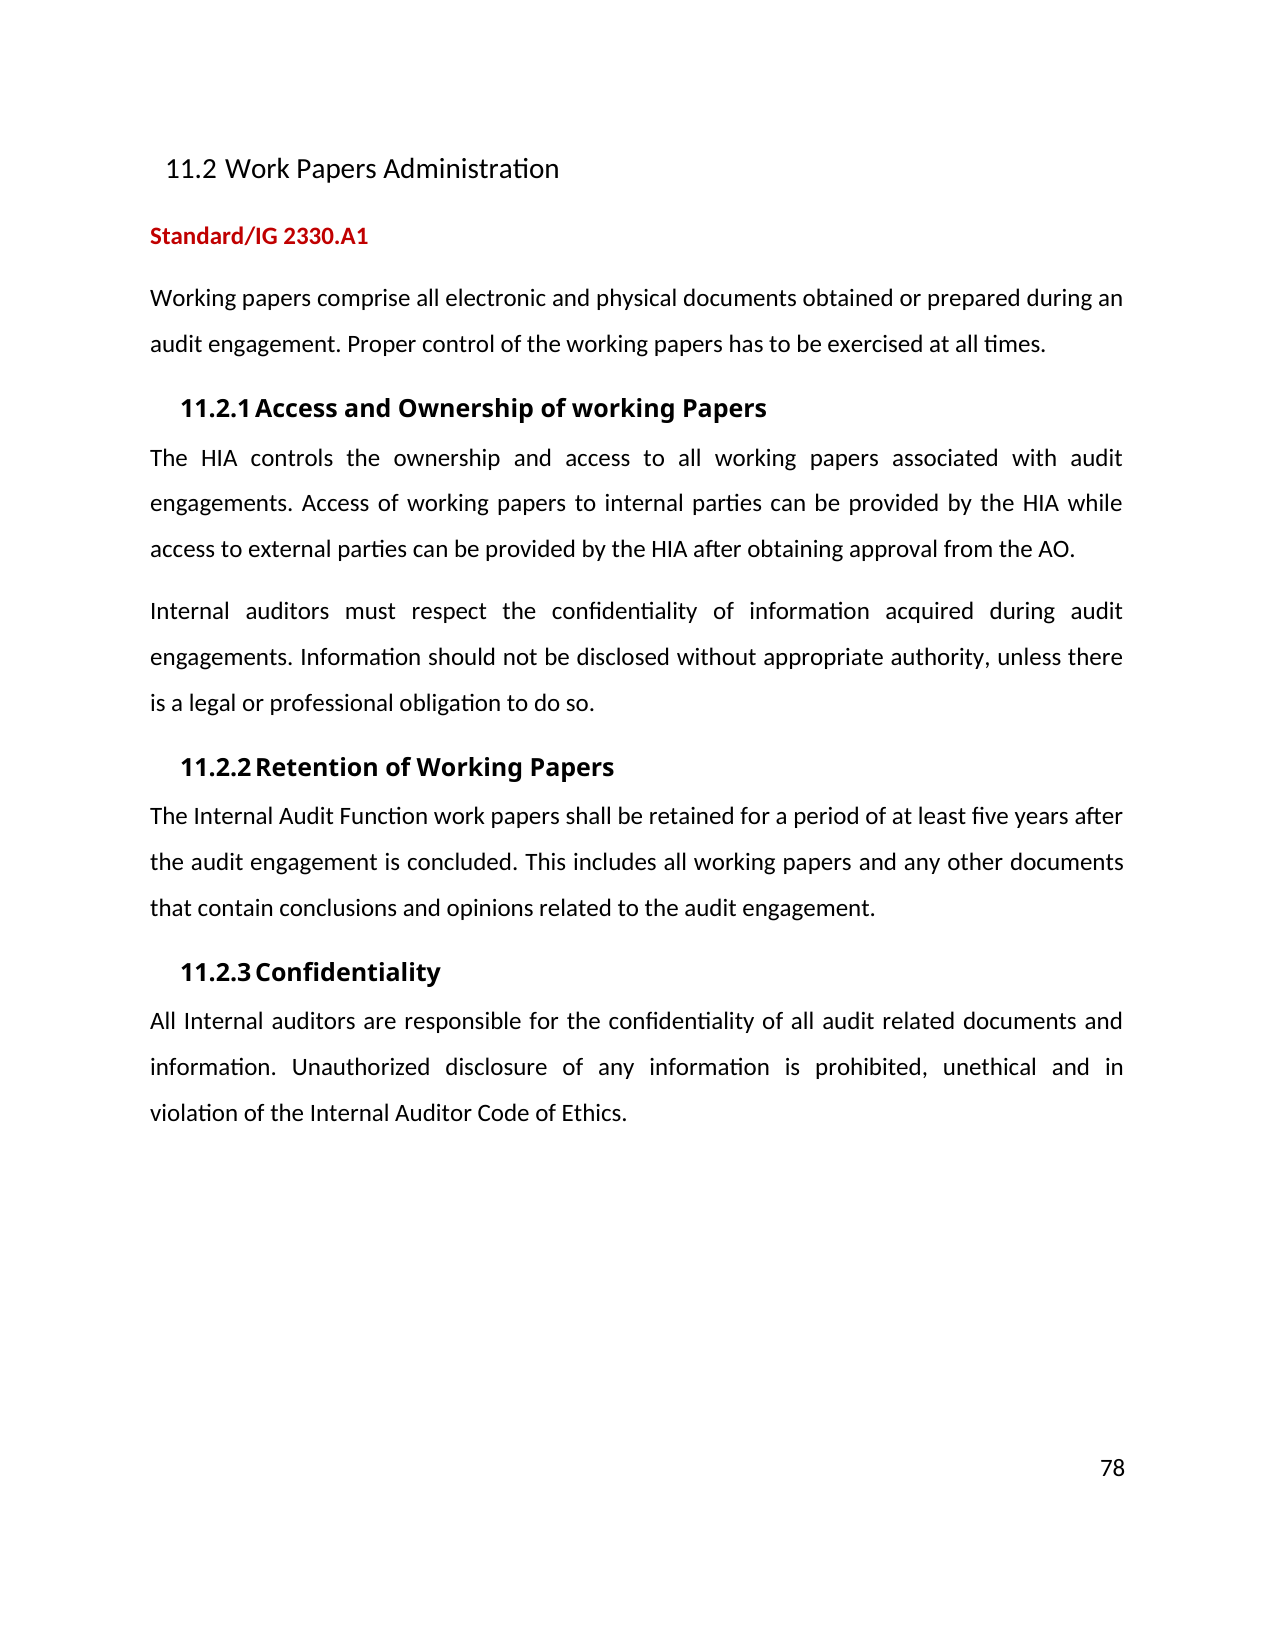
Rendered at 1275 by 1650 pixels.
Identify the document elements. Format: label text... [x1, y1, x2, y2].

text Standard/IG 2330.A1 [150, 220, 1125, 251]
text The Internal Audit Function work papers shall be retained for a period of at least five years after the audit engagement is concluded. This includes all working papers and any other documents that contain conclusions and opinions related to the audit engagement. [150, 800, 1125, 922]
subtitle Access and Ownership of working Papers [180, 391, 1095, 425]
subtitle Retention of Working Papers [180, 749, 1095, 783]
text The HIA controls the ownership and access to all working papers associated with audit engagements. Access of working papers to internal parties can be provided by the HIA while access to external parties can be provided by the HIA after obtaining approval from the AO. [150, 442, 1125, 564]
subtitle Confidentiality [180, 954, 1095, 988]
subtitle Work Papers Administration [165, 150, 1125, 186]
text Working papers comprise all electronic and physical documents obtained or prepared during an audit engagement. Proper control of the working papers has to be exercised at all times. [150, 282, 1125, 359]
text All Internal auditors are responsible for the confidentiality of all audit related documents and information. Unauthorized disclosure of any information is prohibited, unethical and in violation of the Internal Auditor Code of Ethics. [150, 1005, 1125, 1127]
text Internal auditors must respect the confidentiality of information acquired during audit engagements. Information should not be disclosed without appropriate authority, unless there is a legal or professional obligation to do so. [150, 596, 1125, 717]
